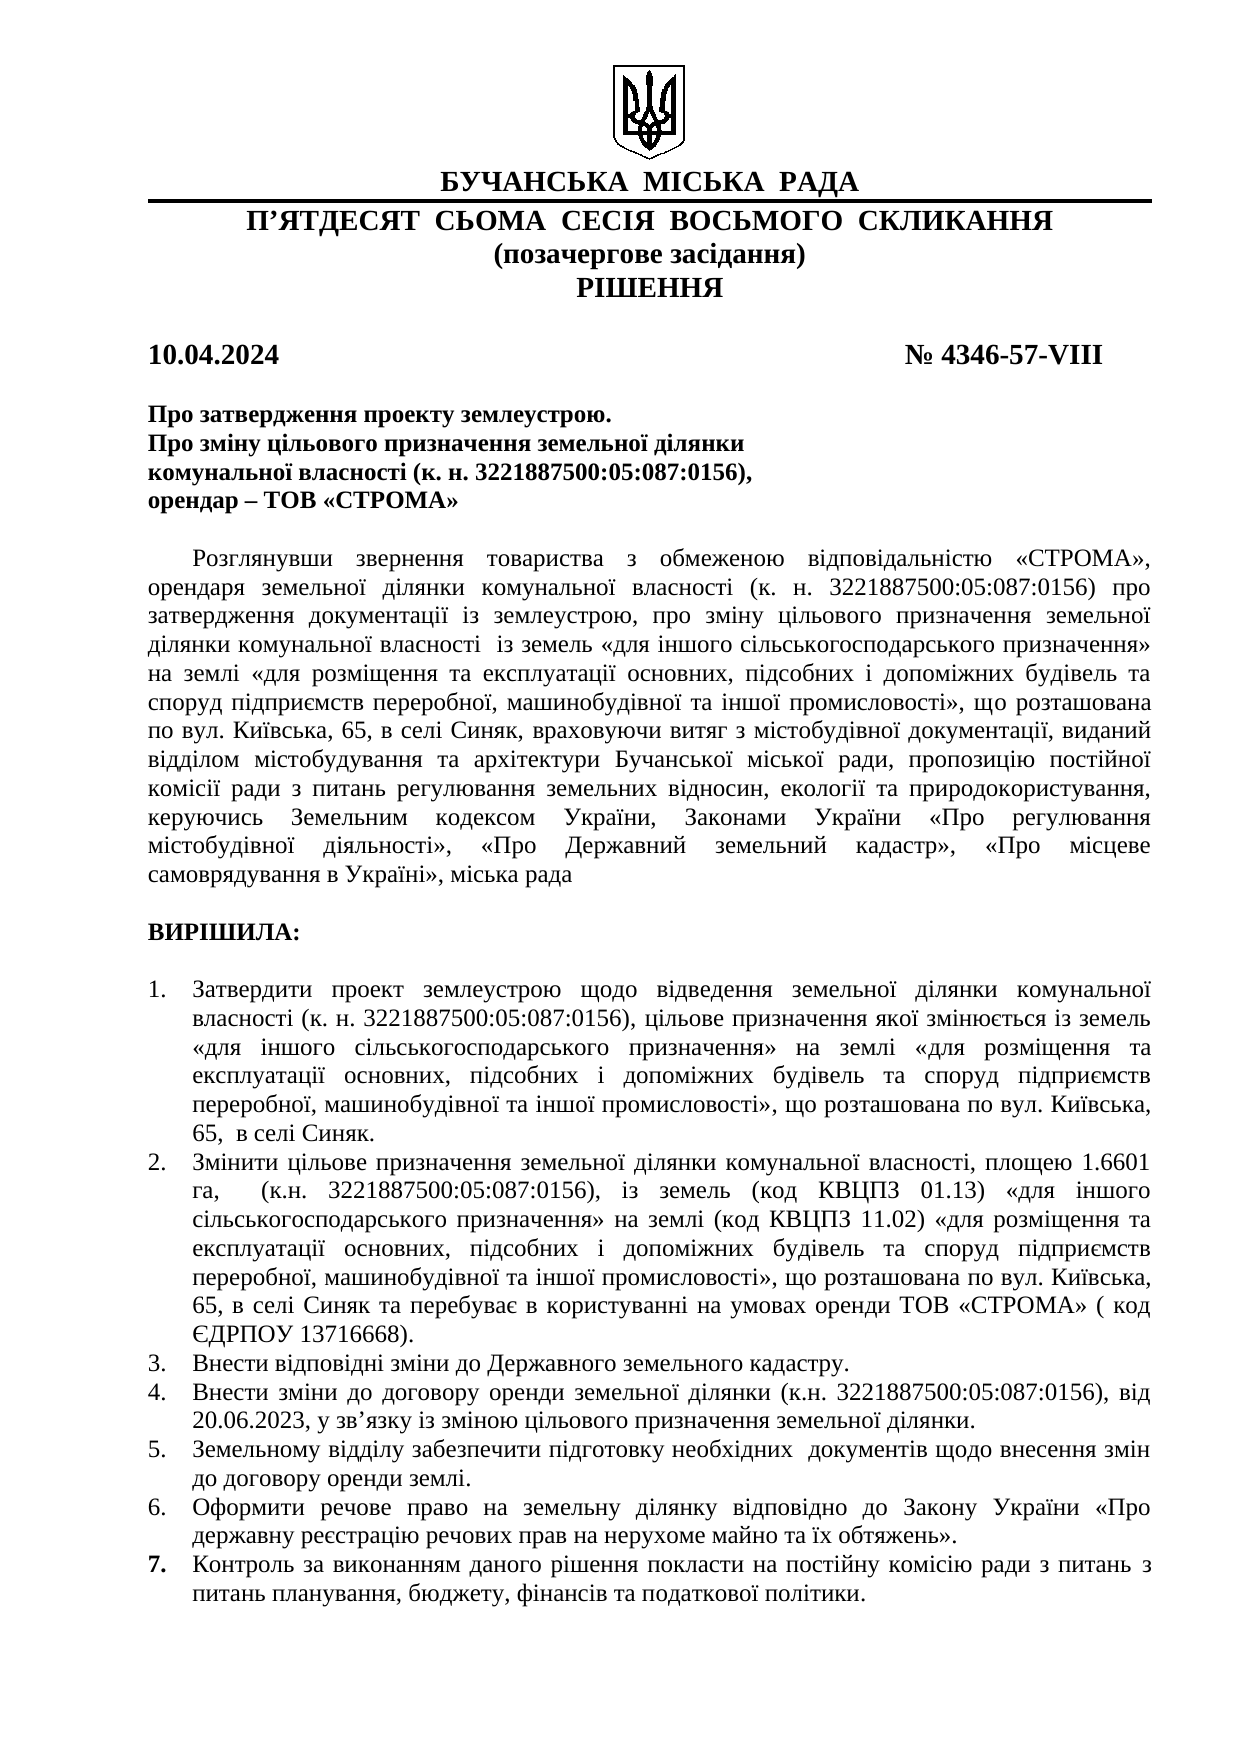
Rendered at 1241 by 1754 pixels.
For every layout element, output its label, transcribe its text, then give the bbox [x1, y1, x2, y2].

text РІШЕННЯ [148, 270, 1152, 303]
text Розглянувши звернення товариства з обмеженою відповідальністю «СТРОМА», орендаря земельної ділянки комунальної власності (к. н. 3221887500:05:087:0156) про затвердження документації із землеустрою, про зміну цільового призначення земельної ділянки комунальної власності із земель «для іншого сільськогосподарського призначення» на землі «для розміщення та експлуатації основних, підсобних і допоміжних будівель та споруд підприємств переробної, машинобудівної та іншої промисловості», що розташована по вул. Київська, 65, в селі Синяк, враховуючи витяг з містобудівної документації, виданий відділом містобудування та архітектури Бучанської міської ради, пропозицію постійної комісії ради з питань регулювання земельних відносин, екології та природокористування, керуючись Земельним кодексом України, Законами України «Про регулювання містобудівної діяльності», «Про Державний земельний кадастр», «Про місцеве самоврядування в Україні», міська рада [148, 543, 1152, 888]
text (позачергове засідання) [148, 236, 1152, 270]
list Затвердити проект землеустрою щодо відведення земельної ділянки комунальної власності (к. н. 3221887500:05:087:0156), цільове призначення якої змінюється із земель «для іншого сільськогосподарського призначення» на землі «для розміщення та експлуатації основних, підсобних і допоміжних будівель та споруд підприємств переробної, машинобудівної та іншої промисловості», що розташована по вул. Київська, 65, в селі Синяк. [148, 974, 1152, 1147]
list Оформити речове право на земельну ділянку відповідно до Закону України «Про державну реєстрацію речових прав на нерухоме майно та їх обтяжень». [148, 1492, 1152, 1549]
text комунальної власності (к. н. 3221887500:05:087:0156), [148, 457, 1152, 485]
text орендар – ТОВ «СТРОМА» [148, 485, 1152, 514]
text Про зміну цільового призначення земельної ділянки [148, 428, 1152, 457]
list Внести відповідні зміни до Державного земельного кадастру. [148, 1348, 1152, 1377]
list Внести зміни до договору оренди земельної ділянки (к.н. 3221887500:05:087:0156), від 20.06.2023, у зв’язку із зміною цільового призначення земельної ділянки. [148, 1377, 1152, 1434]
text 10.04.2024 № 4346-57-VIІІ [148, 337, 1152, 370]
text ВИРІШИЛА: [148, 917, 1152, 945]
text БУЧАНСЬКА МІСЬКА РАДА [148, 164, 1152, 199]
list Змінити цільове призначення земельної ділянки комунальної власності, площею 1.6601 га, (к.н. 3221887500:05:087:0156), із земель (код КВЦПЗ 01.13) «для іншого сільськогосподарського призначення» на землі (код КВЦПЗ 11.02) «для розміщення та експлуатації основних, підсобних і допоміжних будівель та споруд підприємств переробної, машинобудівної та іншої промисловості», що розташована по вул. Київська, 65, в селі Синяк та перебуває в користуванні на умовах оренди ТОВ «СТРОМА» ( код ЄДРПОУ 13716668). [148, 1147, 1152, 1348]
text П’ЯТДЕСЯТ СЬОМА СЕСІЯ ВОСЬМОГО СКЛИКАННЯ [148, 203, 1152, 236]
list Земельному відділу забезпечити підготовку необхідних документів щодо внесення змін до договору оренди землі. [148, 1434, 1152, 1492]
text Про затвердження проекту землеустрою. [148, 399, 1152, 428]
list Контроль за виконанням даного рішення покласти на постійну комісію ради з питань з питань планування, бюджету, фінансів та податкової політики. [148, 1549, 1152, 1607]
